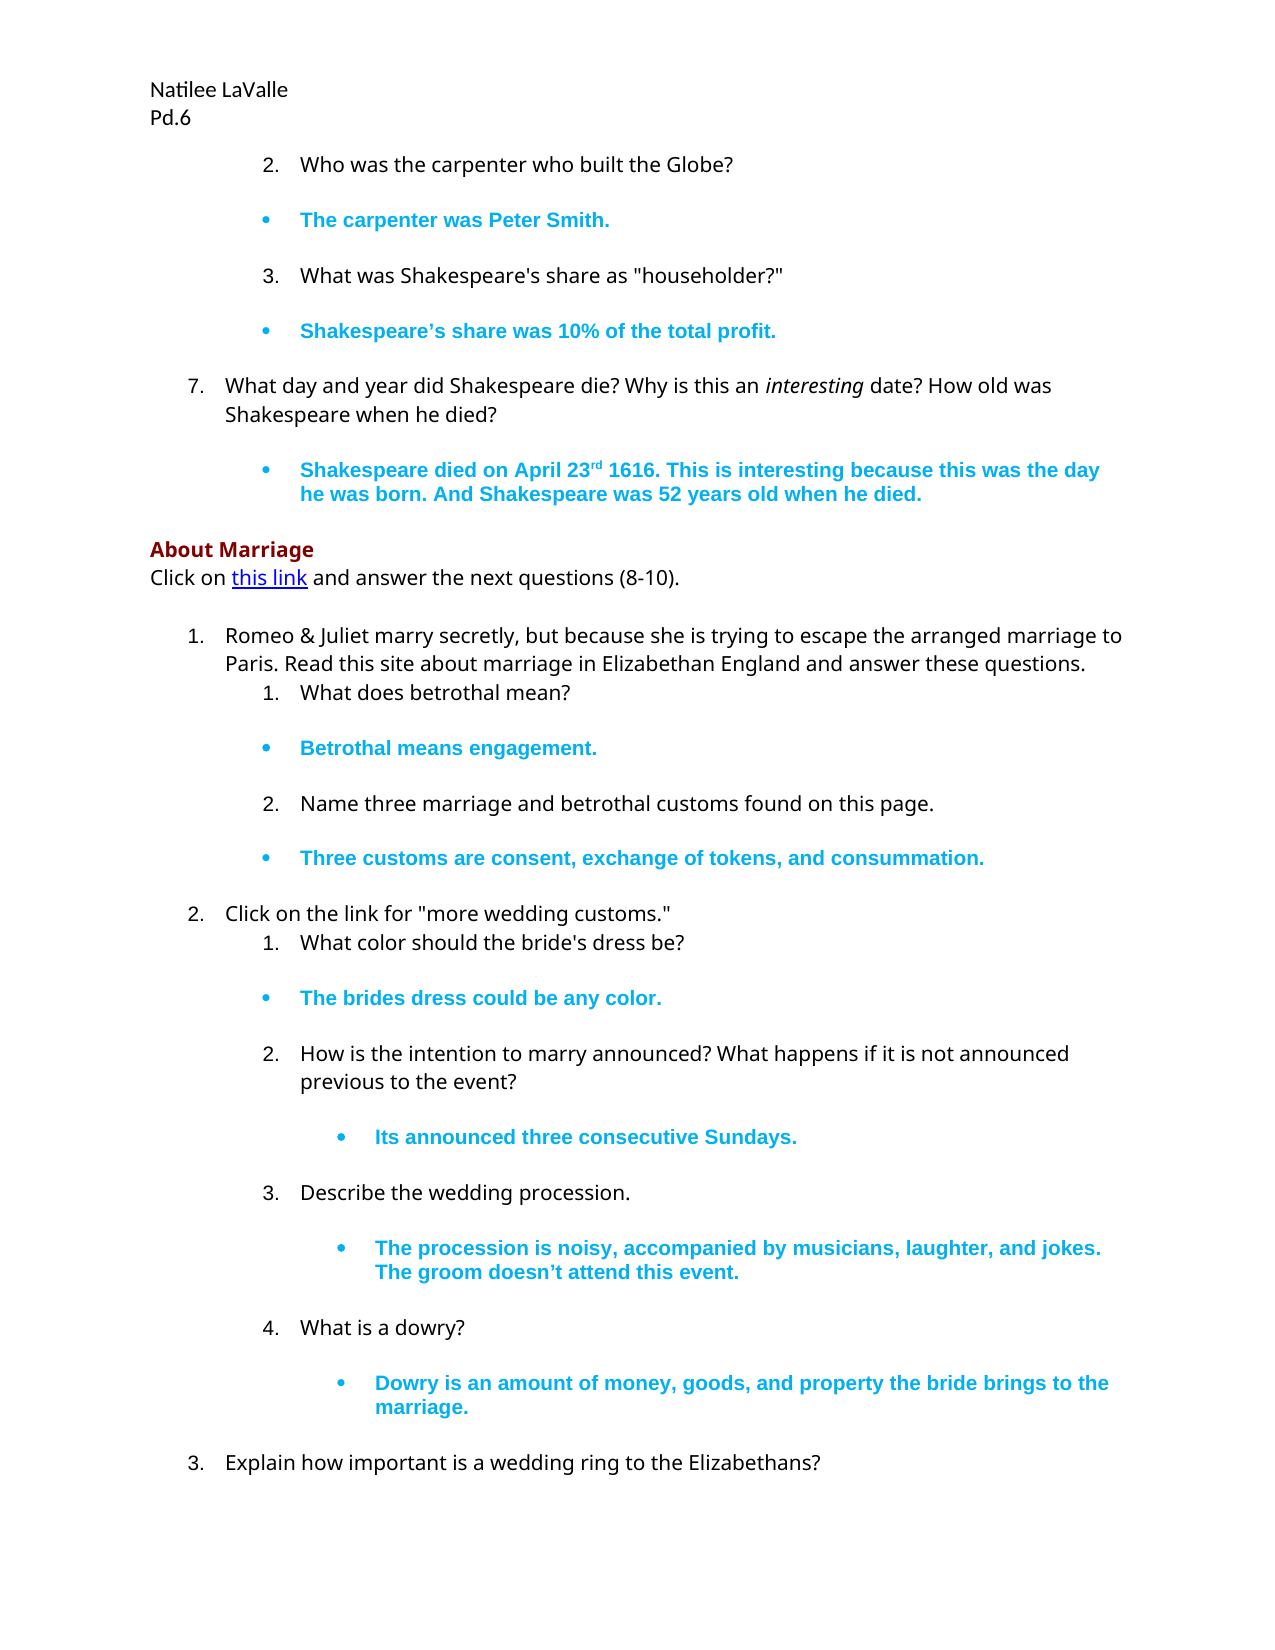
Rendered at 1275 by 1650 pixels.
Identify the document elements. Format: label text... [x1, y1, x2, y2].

list Describe the wedding procession. [262, 1178, 1125, 1206]
list Three customs are consent, exchange of tokens, and consummation. [262, 846, 1125, 870]
list What does betrothal mean? [262, 678, 1125, 706]
list What day and year did Shakespeare die? Why is this an interesting date? How old was Shakespeare when he died? [187, 372, 1125, 428]
list What is a dowry? [262, 1313, 1125, 1341]
list Name three marriage and betrothal customs found on this page. [262, 789, 1125, 817]
list The brides dress could be any color. [262, 986, 1125, 1009]
list The procession is noisy, accompanied by musicians, laughter, and jokes. [337, 1236, 1125, 1260]
list What color should the bride's dress be? [262, 928, 1125, 956]
list Click on the link for "more wedding customs." [187, 899, 1125, 928]
list Shakespeare died on April 23rd 1616. This is interesting because this was the day he was born. And Shakespeare was 52 years old when he died. [262, 458, 1125, 506]
list Betrothal means engagement. [262, 735, 1125, 759]
list Dowry is an amount of money, goods, and property the bride brings to the marriage. [337, 1370, 1125, 1418]
list Explain how important is a wedding ring to the Elizabethans? [187, 1448, 1125, 1476]
list The carpenter was Peter Smith. [262, 208, 1125, 232]
list Romeo & Juliet marry secretly, but because she is trying to escape the arranged marriage to Paris. Read this site about marriage in Elizabethan England and answer these questions. [187, 621, 1125, 678]
list The groom doesn’t attend this event. [375, 1260, 1125, 1284]
list What was Shakespeare's share as "householder?" [262, 261, 1125, 289]
list Who was the carpenter who built the Globe? [262, 150, 1125, 178]
list Shakespeare’s share was 10% of the total profit. [262, 318, 1125, 342]
list How is the intention to marry announced? What happens if it is not announced previous to the event? [262, 1039, 1125, 1096]
list Its announced three consecutive Sundays. [337, 1125, 1125, 1149]
text About Marriage Click on this link and answer the next questions (8-10). [150, 535, 1125, 592]
